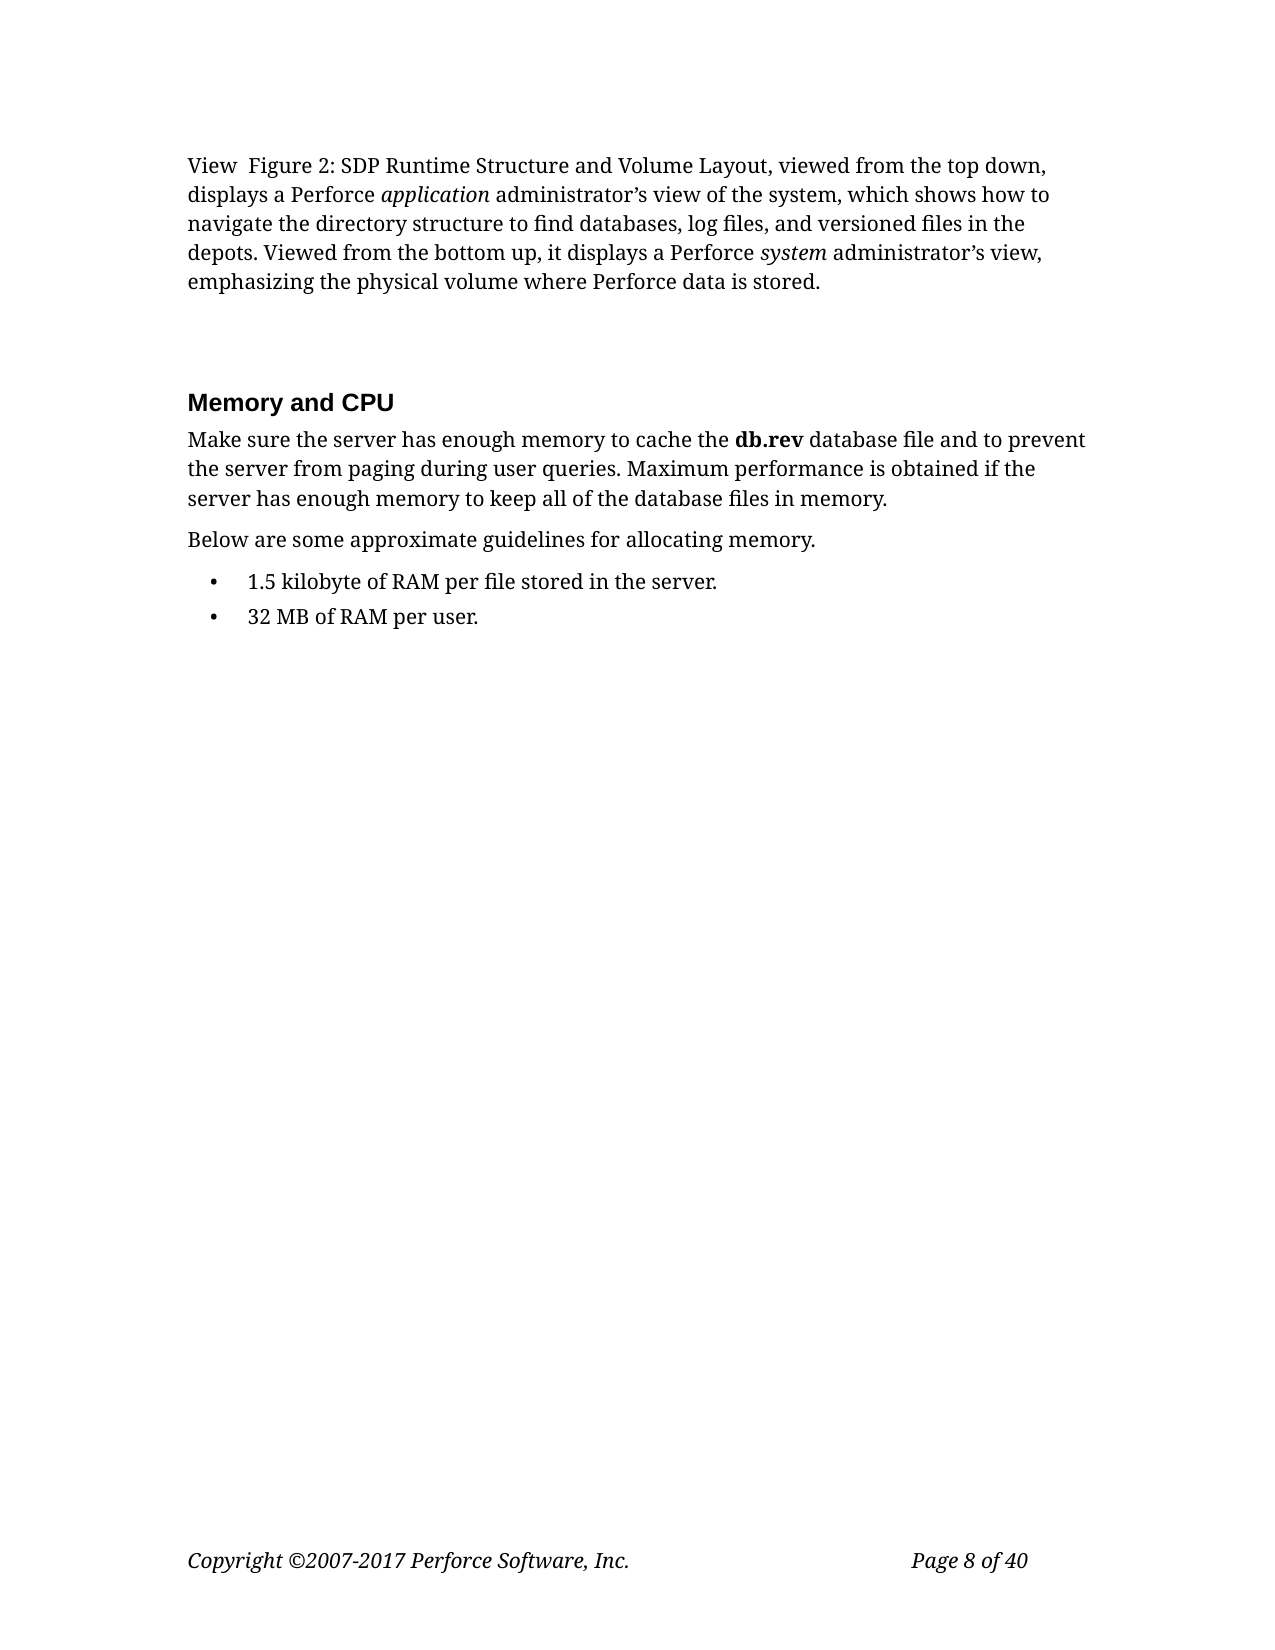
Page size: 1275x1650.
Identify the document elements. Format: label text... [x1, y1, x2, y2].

text Make sure the server has enough memory to cache the db.rev database file and to prevent the server from paging during user queries. Maximum performance is obtained if the server has enough memory to keep all of the database files in memory. [187, 424, 1087, 512]
text Below are some approximate guidelines for allocating memory. [187, 524, 1087, 554]
list 32 MB of RAM per user. [210, 602, 1087, 631]
text View Figure 2: SDP Runtime Structure and Volume Layout, viewed from the top down, displays a Perforce application administrator’s view of the system, which shows how to navigate the directory structure to find databases, log files, and versioned files in the depots. Viewed from the bottom up, it displays a Perforce system administrator’s view, emphasizing the physical volume where Perforce data is stored. [187, 150, 1087, 325]
subtitle Memory and CPU [187, 387, 1042, 416]
list 1.5 kilobyte of RAM per file stored in the server. [210, 566, 1087, 595]
